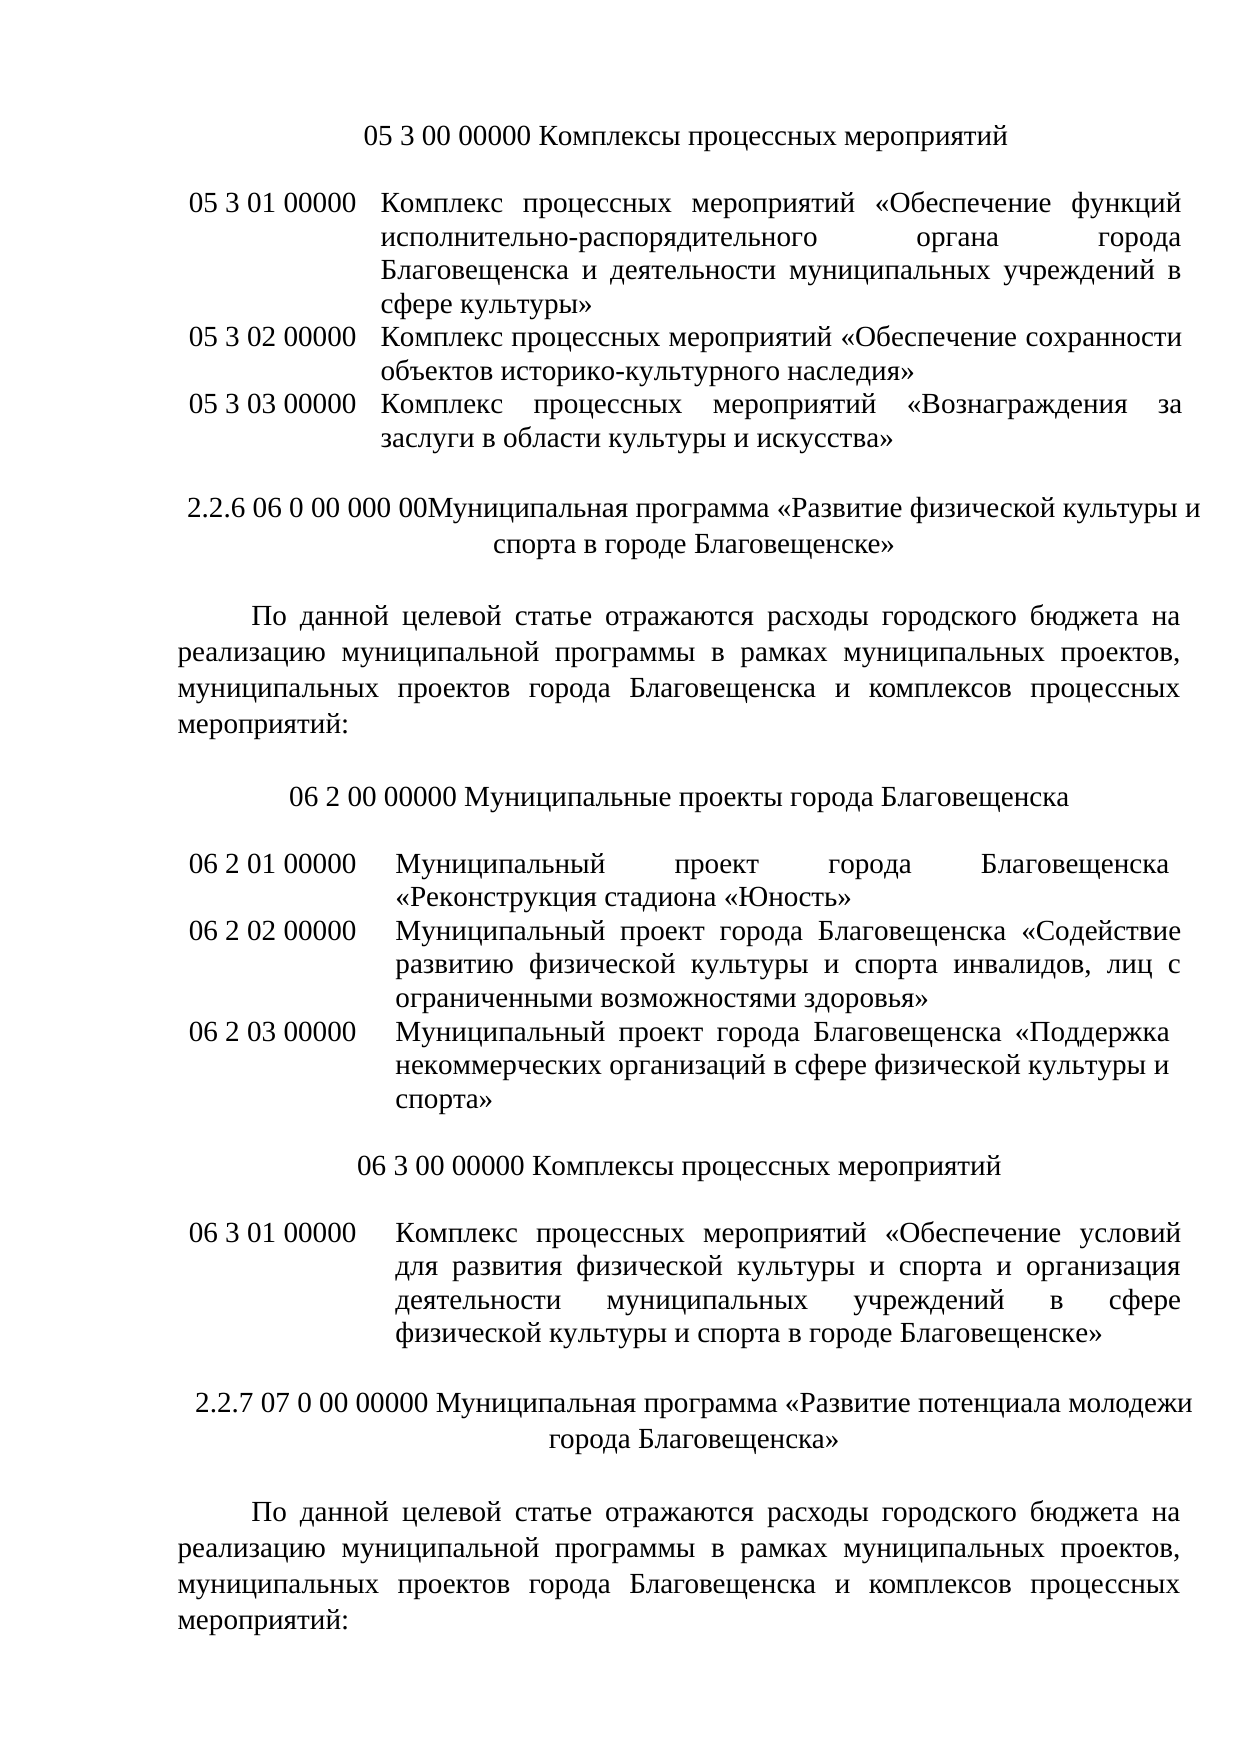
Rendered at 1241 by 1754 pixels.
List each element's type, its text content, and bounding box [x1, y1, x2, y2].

table_cell 06 2 01 00000 [177, 846, 384, 913]
text По данной целевой статье отражаются расходы городского бюджета на реализацию муниципальной программы в рамках муниципальных проектов, муниципальных проектов города Благовещенска и комплексов процессных мероприятий: [177, 598, 1181, 740]
table_cell 05 3 00 00000 Комплексы процессных мероприятий [177, 118, 1194, 185]
table_cell Комплекс процессных мероприятий «Обеспечение функций исполнительно-распорядительного органа города Благовещенска и деятельности муниципальных учреждений в сфере культуры» [369, 185, 1194, 319]
table_cell Комплекс процессных мероприятий «Обеспечение сохранности объектов историко-культурного наследия» [369, 319, 1194, 386]
table_cell 06 2 02 00000 [177, 913, 384, 1014]
table_cell Муниципальный проект города Благовещенска «Поддержка некоммерческих организаций в сфере физической культуры и спорта» [384, 1014, 1181, 1148]
table_cell Муниципальный проект города Благовещенска «Реконструкция стадиона «Юность» [384, 846, 1181, 913]
table_cell 06 3 01 00000 [177, 1215, 384, 1349]
table_cell Комплекс процессных мероприятий «Обеспечение условий для развития физической культуры и спорта и организация деятельности муниципальных учреждений в сфере физической культуры и спорта в городе Благовещенске» [384, 1215, 1181, 1349]
table_cell 06 3 00 00000 Комплексы процессных мероприятий [177, 1148, 1181, 1215]
table_cell 06 2 03 00000 [177, 1014, 384, 1148]
table_cell 05 3 01 00000 [177, 185, 369, 319]
table_cell Муниципальный проект города Благовещенска «Содействие развитию физической культуры и спорта инвалидов, лиц с ограниченными возможностями здоровья» [384, 913, 1181, 1014]
table_header 06 2 00 00000 Муниципальные проекты города Благовещенска [177, 779, 1181, 846]
text 2.2.6 06 0 00 000 00Муниципальная программа «Развитие физической культуры и спорта в городе Благовещенске» [177, 490, 1211, 559]
text 2.2.7 07 0 00 00000 Муниципальная программа «Развитие потенциала молодежи города Благовещенска» [177, 1385, 1211, 1455]
table_cell 05 3 02 00000 [177, 319, 369, 386]
text По данной целевой статье отражаются расходы городского бюджета на реализацию муниципальной программы в рамках муниципальных проектов, муниципальных проектов города Благовещенска и комплексов процессных мероприятий: [177, 1494, 1181, 1636]
table_cell 05 3 03 00000 [177, 386, 369, 453]
table_cell Комплекс процессных мероприятий «Вознаграждения за заслуги в области культуры и искусства» [369, 386, 1194, 453]
